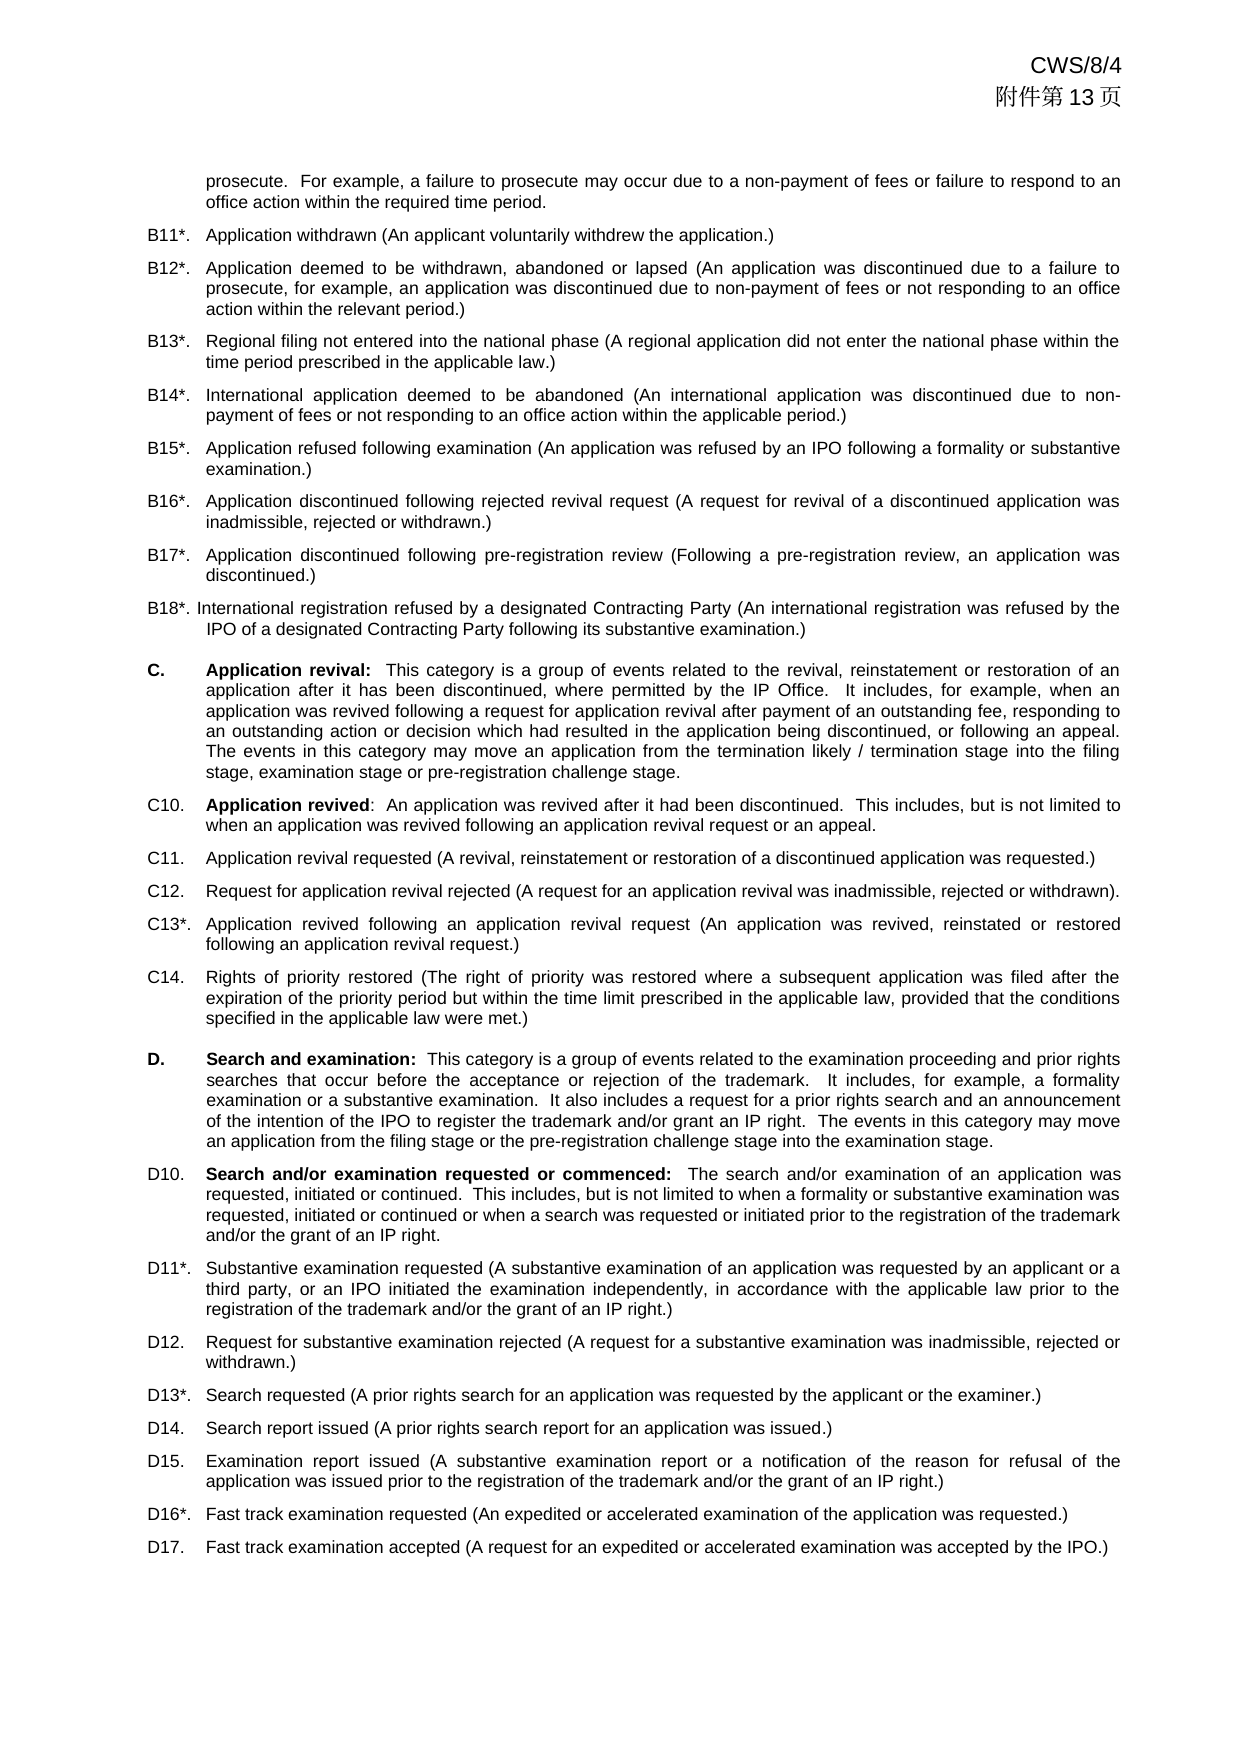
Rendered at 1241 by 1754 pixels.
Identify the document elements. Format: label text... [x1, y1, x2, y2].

text C14. Rights of priority restored (The right of priority was restored where a subsequent application was filed after the expiration of the priority period but within the time limit prescribed in the applicable law, provided that the conditions specified in the applicable law were met.) [147, 967, 1122, 1028]
text B15*. Application refused following examination (An application was refused by an IPO following a formality or substantive examination.) [147, 438, 1122, 479]
text D. Search and examination: This category is a group of events related to the examination proceeding and prior rights searches that occur before the acceptance or rejection of the trademark. It includes, for example, a formality examination or a substantive examination. It also includes a request for a prior rights search and an announcement of the intention of the IPO to register the trademark and/or grant an IP right. The events in this category may move an application from the filing stage or the pre-registration challenge stage into the examination stage. [147, 1049, 1122, 1151]
text B18*. International registration refused by a designated Contracting Party (An international registration was refused by the IPO of a designated Contracting Party following its substantive examination.) [147, 598, 1122, 639]
text B11*. Application withdrawn (An applicant voluntarily withdrew the application.) [147, 224, 1122, 245]
text B12*. Application deemed to be withdrawn, abandoned or lapsed (An application was discontinued due to a failure to prosecute, for example, an application was discontinued due to non-payment of fees or not responding to an office action within the relevant period.) [147, 257, 1122, 319]
text C12. Request for application revival rejected (A request for an application revival was inadmissible, rejected or withdrawn). [147, 881, 1122, 901]
text D16*. Fast track examination requested (An expedited or accelerated examination of the application was requested.) [147, 1504, 1122, 1524]
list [147, 171, 1122, 212]
text D14. Search report issued (A prior rights search report for an application was issued.) [147, 1418, 1122, 1438]
text C11. Application revival requested (A revival, reinstatement or restoration of a discontinued application was requested.) [147, 848, 1122, 868]
text D17. Fast track examination accepted (A request for an expedited or accelerated examination was accepted by the IPO.) [147, 1537, 1122, 1557]
text D12. Request for substantive examination rejected (A request for a substantive examination was inadmissible, rejected or withdrawn.) [147, 1332, 1122, 1372]
text B17*. Application discontinued following pre-registration review (Following a pre-registration review, an application was discontinued.) [147, 544, 1122, 585]
text B14*. International application deemed to be abandoned (An international application was discontinued due to non-payment of fees or not responding to an office action within the applicable period.) [147, 384, 1122, 425]
text C10. Application revived: An application was revived after it had been discontinued. This includes, but is not limited to when an application was revived following an application revival request or an appeal. [147, 794, 1122, 835]
text D13*. Search requested (A prior rights search for an application was requested by the applicant or the examiner.) [147, 1385, 1122, 1405]
text D10. Search and/or examination requested or commenced: The search and/or examination of an application was requested, initiated or continued. This includes, but is not limited to when a formality or substantive examination was requested, initiated or continued or when a search was requested or initiated prior to the registration of the trademark and/or the grant of an IP right. [147, 1164, 1122, 1245]
text D15. Examination report issued (A substantive examination report or a notification of the reason for refusal of the application was issued prior to the registration of the trademark and/or the grant of an IP right.) [147, 1451, 1122, 1492]
text B13*. Regional filing not entered into the national phase (A regional application did not enter the national phase within the time period prescribed in the applicable law.) [147, 331, 1122, 372]
text D11*. Substantive examination requested (A substantive examination of an application was requested by an applicant or a third party, or an IPO initiated the examination independently, in accordance with the applicable law prior to the registration of the trademark and/or the grant of an IP right.) [147, 1258, 1122, 1319]
text C. Application revival: This category is a group of events related to the revival, reinstatement or restoration of an application after it has been discontinued, where permitted by the IP Office. It includes, for example, when an application was revived following a request for application revival after payment of an outstanding fee, responding to an outstanding action or decision which had resulted in the application being discontinued, or following an appeal. The events in this category may move an application from the termination likely / termination stage into the filing stage, examination stage or pre-registration challenge stage. [147, 659, 1122, 782]
text C13*. Application revived following an application revival request (An application was revived, reinstated or restored following an application revival request.) [147, 914, 1122, 954]
text B16*. Application discontinued following rejected revival request (A request for revival of a discontinued application was inadmissible, rejected or withdrawn.) [147, 491, 1122, 532]
